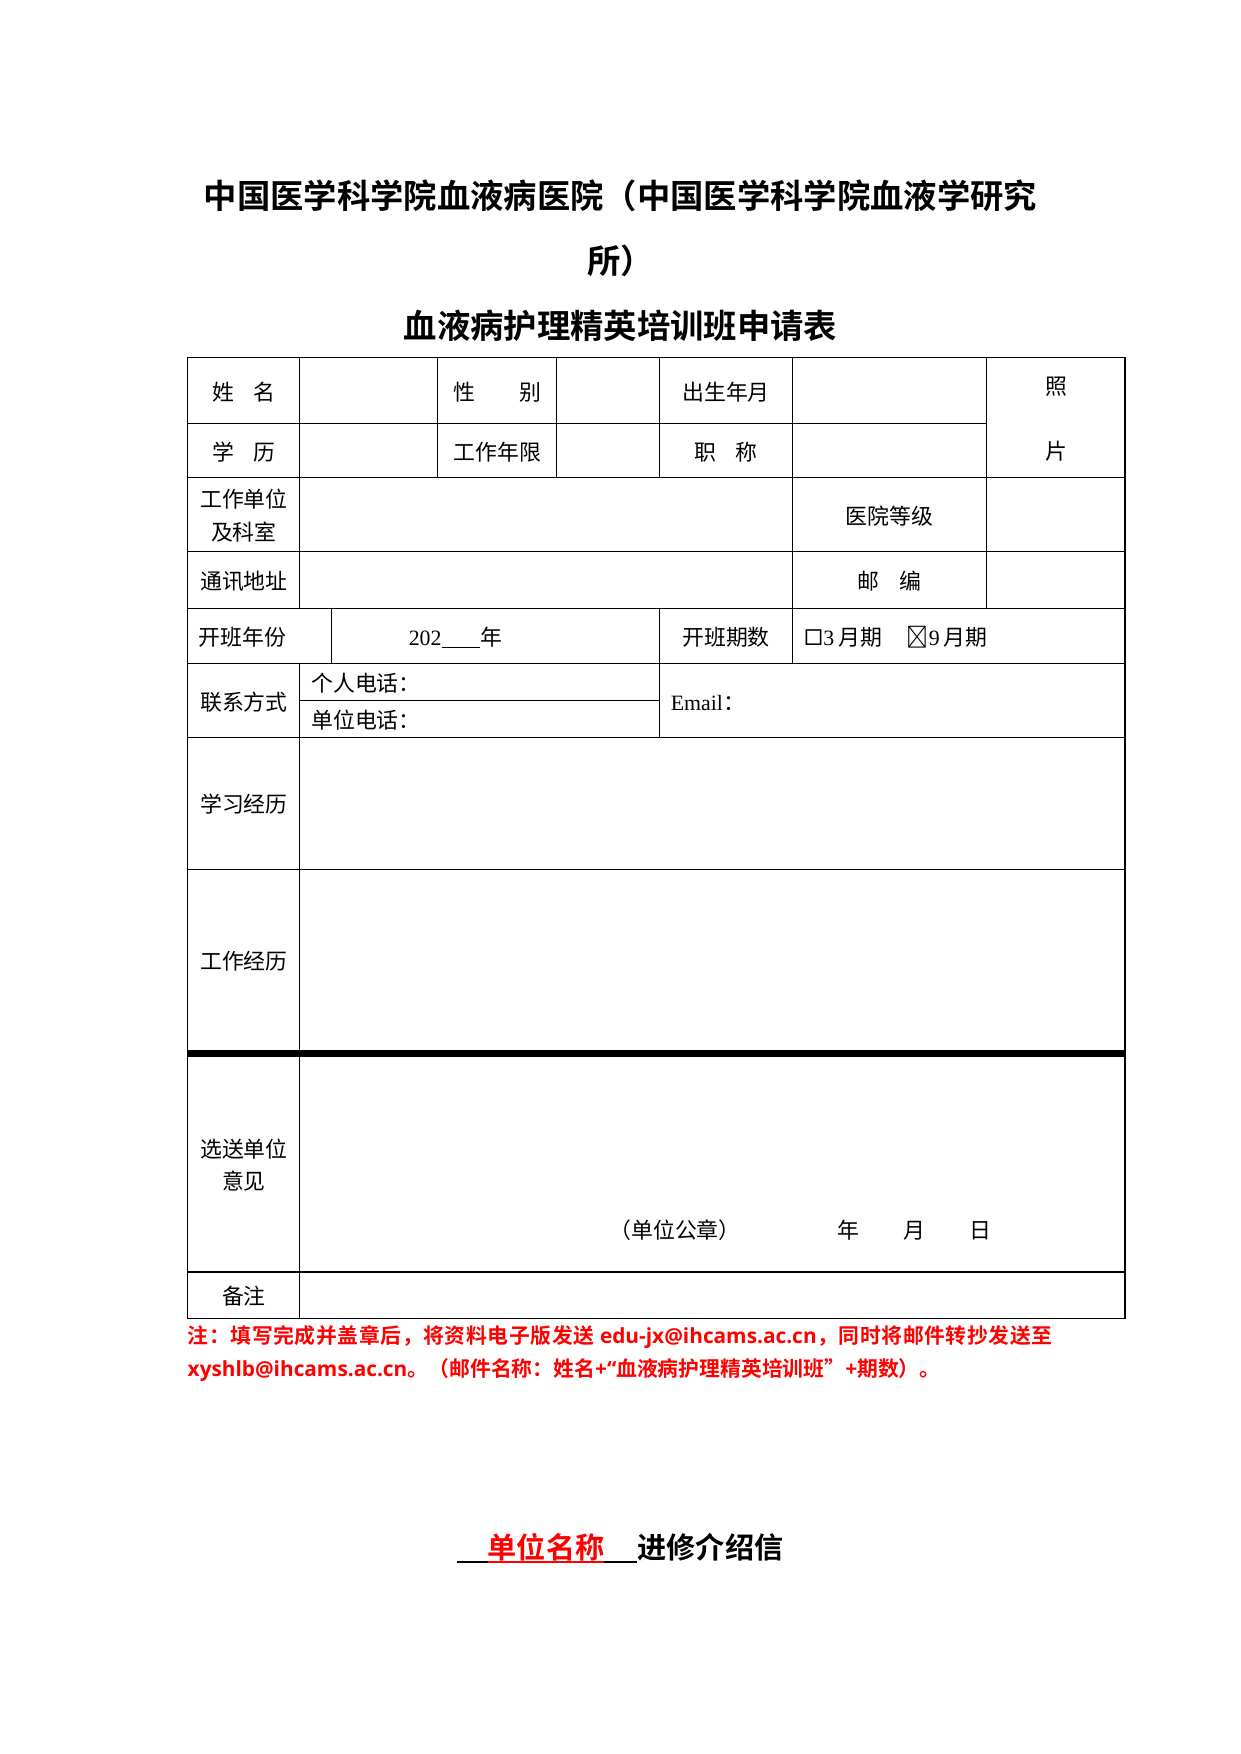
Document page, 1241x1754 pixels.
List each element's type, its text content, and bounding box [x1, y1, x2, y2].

table_cell [557, 424, 659, 477]
table_cell [987, 552, 1124, 608]
text 注：填写完成并盖章后，将资料电子版发送edu-jx@ihcams.ac.cn，同时将邮件转抄发送至xyshlb@ihcams.ac.cn。（邮件名称：姓名+“血液病护理精英培训班”+期数）。 [187, 1319, 1053, 1383]
table_cell 备注 [188, 1273, 299, 1317]
table_cell [300, 552, 792, 608]
table_cell 开班期数 [660, 609, 792, 663]
table_header [300, 358, 437, 423]
table_cell 工作年限 [438, 424, 556, 477]
table_cell [300, 1273, 1124, 1317]
table_cell Email： [660, 664, 1124, 737]
table_cell 医院等级 [793, 478, 986, 551]
table_cell [300, 870, 1124, 1050]
table_cell 联系方式 [188, 664, 299, 737]
table_cell （单位公章） 年 月 日 [300, 1057, 1124, 1271]
table_cell [300, 424, 437, 477]
table_cell 学 历 [188, 424, 299, 477]
table_cell 单位电话： [300, 701, 659, 737]
table_cell 工作经历 [188, 870, 299, 1050]
table_cell 通讯地址 [188, 552, 299, 608]
table_cell 开班年份 [188, 609, 331, 663]
table_cell 202 年 [332, 609, 659, 663]
table_header 姓 名 [188, 358, 299, 423]
table_header [557, 358, 659, 423]
text 中国医学科学院血液病医院（中国医学科学院血液学研究所） [187, 162, 1053, 292]
table_header 性 别 [438, 358, 556, 423]
text 单位名称 进修介绍信 [187, 1513, 1053, 1578]
table_header 照 片 [987, 358, 1124, 477]
table_cell 个人电话： [300, 664, 659, 700]
table_cell 3月期 9月期 [793, 609, 1124, 663]
table_cell 选送单位 意见 [188, 1057, 299, 1271]
table_cell [987, 478, 1124, 551]
table_cell 邮 编 [793, 552, 986, 608]
table_header 出生年月 [660, 358, 792, 423]
table_cell 职 称 [660, 424, 792, 477]
text 血液病护理精英培训班申请表 [187, 292, 1053, 357]
table_header [793, 358, 986, 423]
table_cell [793, 424, 986, 477]
table_cell 工作单位及科室 [188, 478, 299, 551]
table_cell 学习经历 [188, 738, 299, 869]
table_cell [300, 478, 792, 551]
table_cell [300, 738, 1124, 869]
